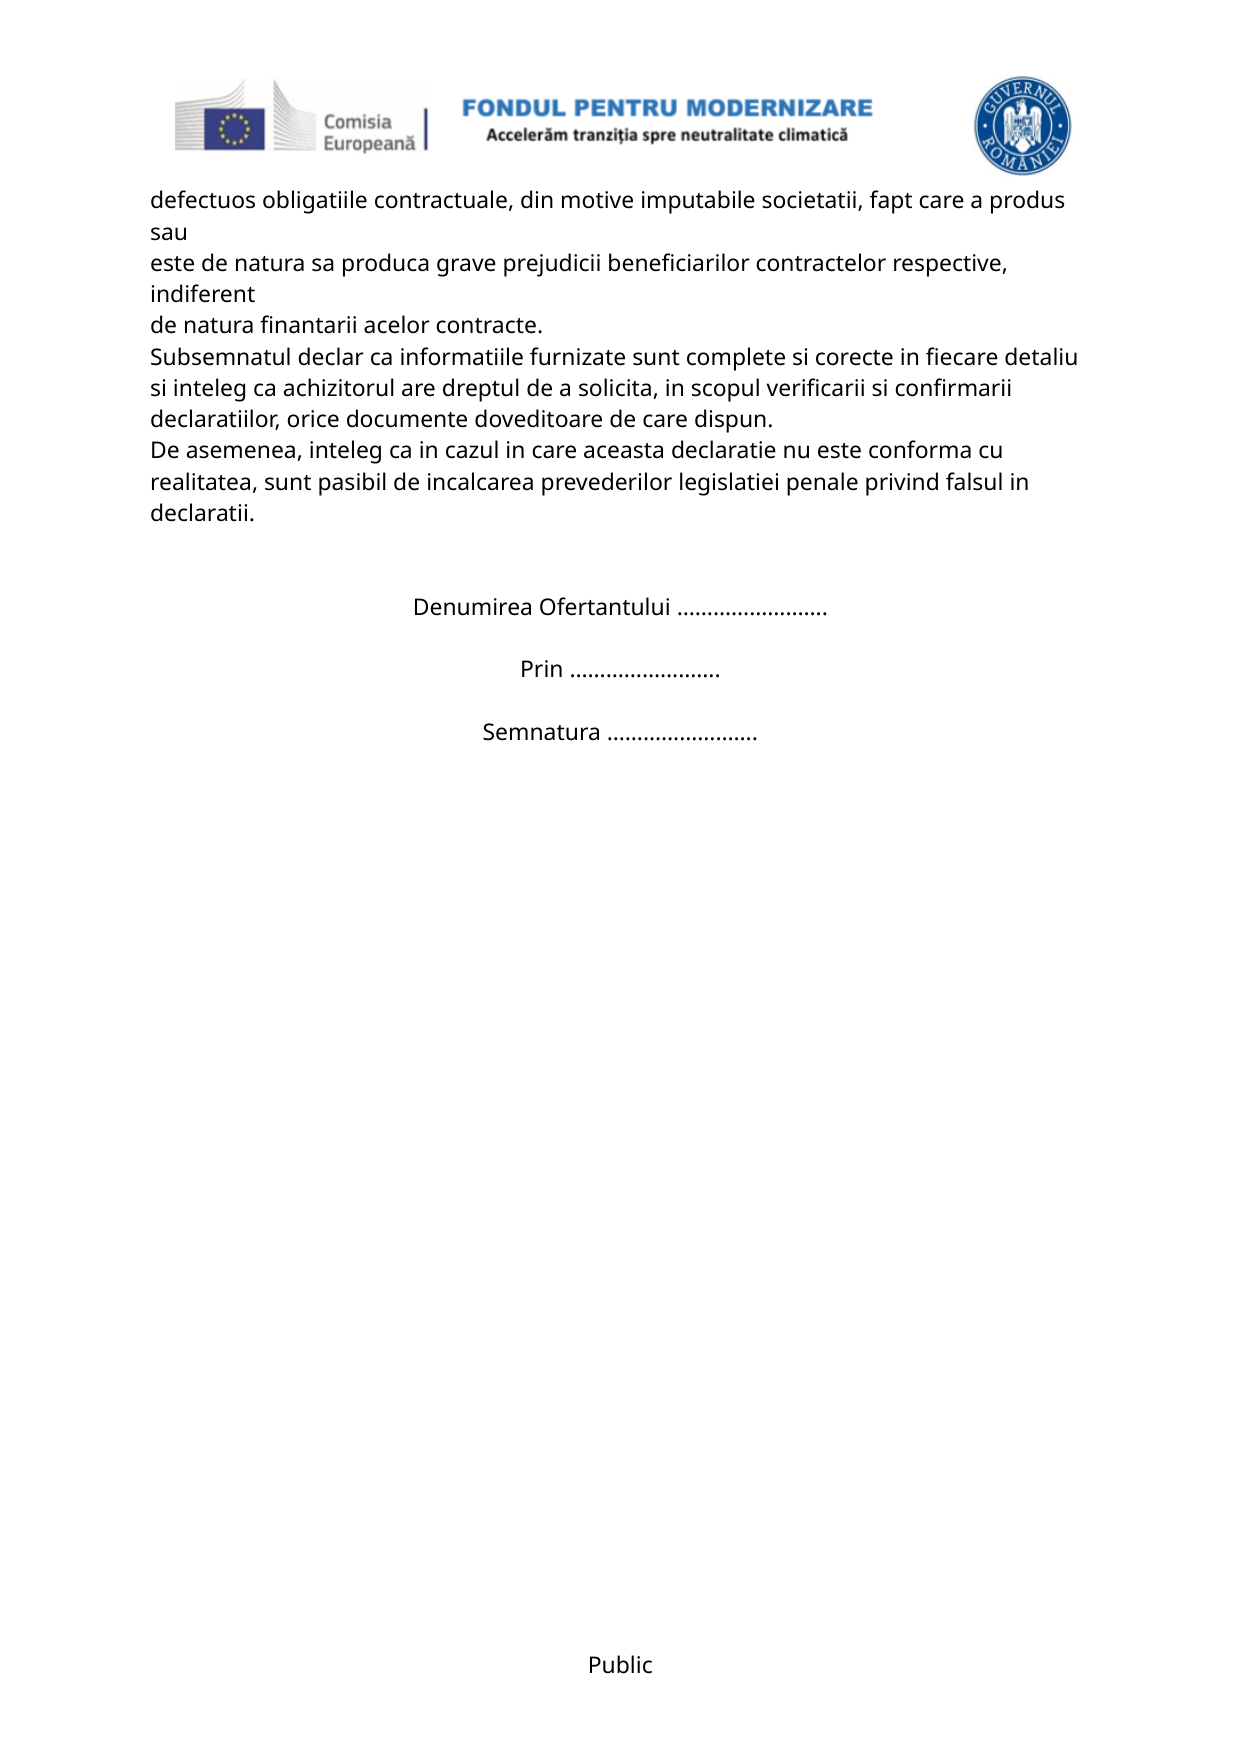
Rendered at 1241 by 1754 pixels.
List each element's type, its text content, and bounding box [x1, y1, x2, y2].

text defectuos obligatiile contractuale, din motive imputabile societatii, fapt care a produs sau [150, 185, 1090, 247]
picture [150, 73, 1091, 185]
text De asemenea, inteleg ca in cazul in care aceasta declaratie nu este conforma cu realitatea, sunt pasibil de incalcarea prevederilor legislatiei penale privind falsul in declaratii. [150, 434, 1090, 528]
text Semnatura ……………………. [150, 716, 1090, 747]
text Subsemnatul declar ca informatiile furnizate sunt complete si corecte in fiecare detaliu si inteleg ca achizitorul are dreptul de a solicita, in scopul verificarii si confirmarii declaratiilor, orice documente doveditoare de care dispun. [150, 341, 1090, 434]
text Denumirea Ofertantului ……………………. [150, 591, 1090, 622]
text Prin ……………………. [150, 653, 1090, 684]
text de natura finantarii acelor contracte. [150, 309, 1090, 341]
text este de natura sa produca grave prejudicii beneficiarilor contractelor respective, indiferent [150, 247, 1090, 309]
